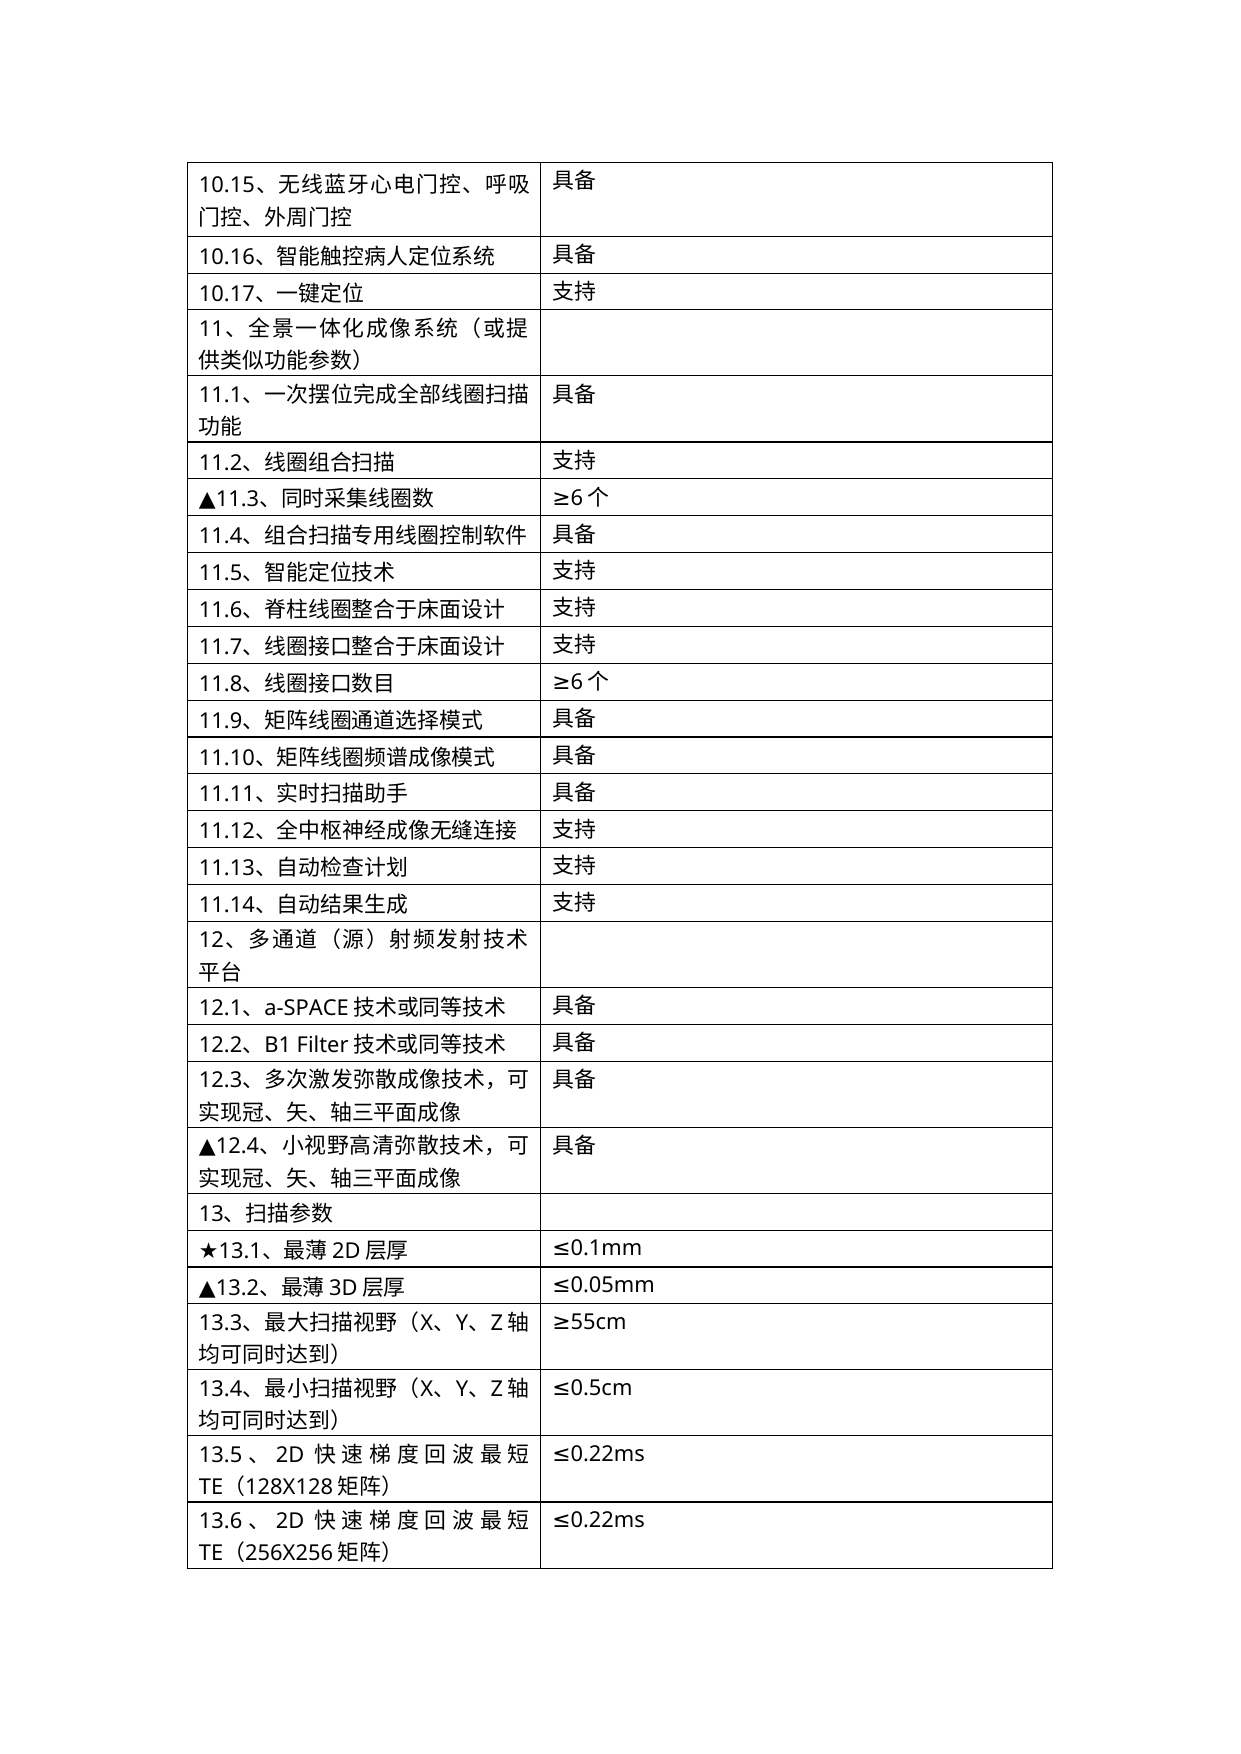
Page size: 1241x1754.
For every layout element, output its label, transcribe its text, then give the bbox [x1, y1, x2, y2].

table_cell 10.15、无线蓝牙心电门控、呼吸门控、外周门控 [188, 163, 540, 236]
table_cell 支持 [541, 627, 1052, 663]
table_cell 13.3、最大扫描视野（X、Y、Z轴均可同时达到） [188, 1304, 540, 1369]
table_cell ≥55cm [541, 1304, 1052, 1369]
table_cell 12、多通道（源）射频发射技术平台 [188, 922, 540, 987]
table_cell 具备 [541, 701, 1052, 736]
table_cell 11.5、智能定位技术 [188, 553, 540, 589]
table_cell 具备 [541, 988, 1052, 1024]
table_cell 具备 [541, 1062, 1052, 1127]
table_cell 支持 [541, 274, 1052, 309]
table_cell ≥6个 [541, 479, 1052, 515]
table_cell 具备 [541, 163, 1052, 236]
table_cell 支持 [541, 885, 1052, 921]
table_cell [541, 1194, 1052, 1229]
table_cell 支持 [541, 590, 1052, 626]
table_cell 支持 [541, 811, 1052, 847]
table_cell 11.6、脊柱线圈整合于床面设计 [188, 590, 540, 626]
table_cell ≥6个 [541, 664, 1052, 699]
table_cell 11.8、线圈接口数目 [188, 664, 540, 699]
table_cell 11.13、自动检查计划 [188, 848, 540, 884]
table_cell 11.7、线圈接口整合于床面设计 [188, 627, 540, 663]
table_cell 11.4、组合扫描专用线圈控制软件 [188, 516, 540, 552]
table_cell ▲12.4、小视野高清弥散技术，可实现冠、矢、轴三平面成像 [188, 1128, 540, 1193]
table_cell ≤0.05mm [541, 1268, 1052, 1303]
table_cell 13.5、2D快速梯度回波最短TE（128X128矩阵） [188, 1436, 540, 1501]
table_cell 支持 [541, 848, 1052, 884]
table_cell 10.17、一键定位 [188, 274, 540, 309]
table_cell 13.6、2D快速梯度回波最短TE（256X256矩阵） [188, 1503, 540, 1567]
table_cell 10.16、智能触控病人定位系统 [188, 237, 540, 272]
table_cell 12.1、a-SPACE技术或同等技术 [188, 988, 540, 1024]
table_cell 13、扫描参数 [188, 1194, 540, 1229]
table_cell 具备 [541, 516, 1052, 552]
table_cell ▲13.2、最薄3D层厚 [188, 1268, 540, 1303]
table_cell ≤0.5cm [541, 1370, 1052, 1435]
table_cell ≤0.22ms [541, 1503, 1052, 1567]
table_cell 11.2、线圈组合扫描 [188, 443, 540, 478]
table_cell 具备 [541, 738, 1052, 773]
table_cell 具备 [541, 1128, 1052, 1193]
table_cell 13.4、最小扫描视野（X、Y、Z轴均可同时达到） [188, 1370, 540, 1435]
table_cell [541, 310, 1052, 375]
table_cell 11.11、实时扫描助手 [188, 774, 540, 810]
table_cell ★13.1、最薄2D层厚 [188, 1231, 540, 1266]
table_cell 12.2、B1 Filter技术或同等技术 [188, 1025, 540, 1061]
table_cell 12.3、多次激发弥散成像技术，可实现冠、矢、轴三平面成像 [188, 1062, 540, 1127]
table_cell 具备 [541, 237, 1052, 272]
table_cell 支持 [541, 443, 1052, 478]
table_cell ≤0.22ms [541, 1436, 1052, 1501]
table_cell 11.1、一次摆位完成全部线圈扫描功能 [188, 376, 540, 441]
table_cell 具备 [541, 774, 1052, 810]
table_cell 11.12、全中枢神经成像无缝连接 [188, 811, 540, 847]
table_cell 具备 [541, 1025, 1052, 1061]
table_cell 11.10、矩阵线圈频谱成像模式 [188, 738, 540, 773]
table_cell [541, 922, 1052, 987]
table_cell ▲11.3、同时采集线圈数 [188, 479, 540, 515]
table_cell 11.9、矩阵线圈通道选择模式 [188, 701, 540, 736]
table_cell 11.14、自动结果生成 [188, 885, 540, 921]
table_cell 11、全景一体化成像系统（或提供类似功能参数） [188, 310, 540, 375]
table_cell 具备 [541, 376, 1052, 441]
table_cell ≤0.1mm [541, 1231, 1052, 1266]
table_cell 支持 [541, 553, 1052, 589]
